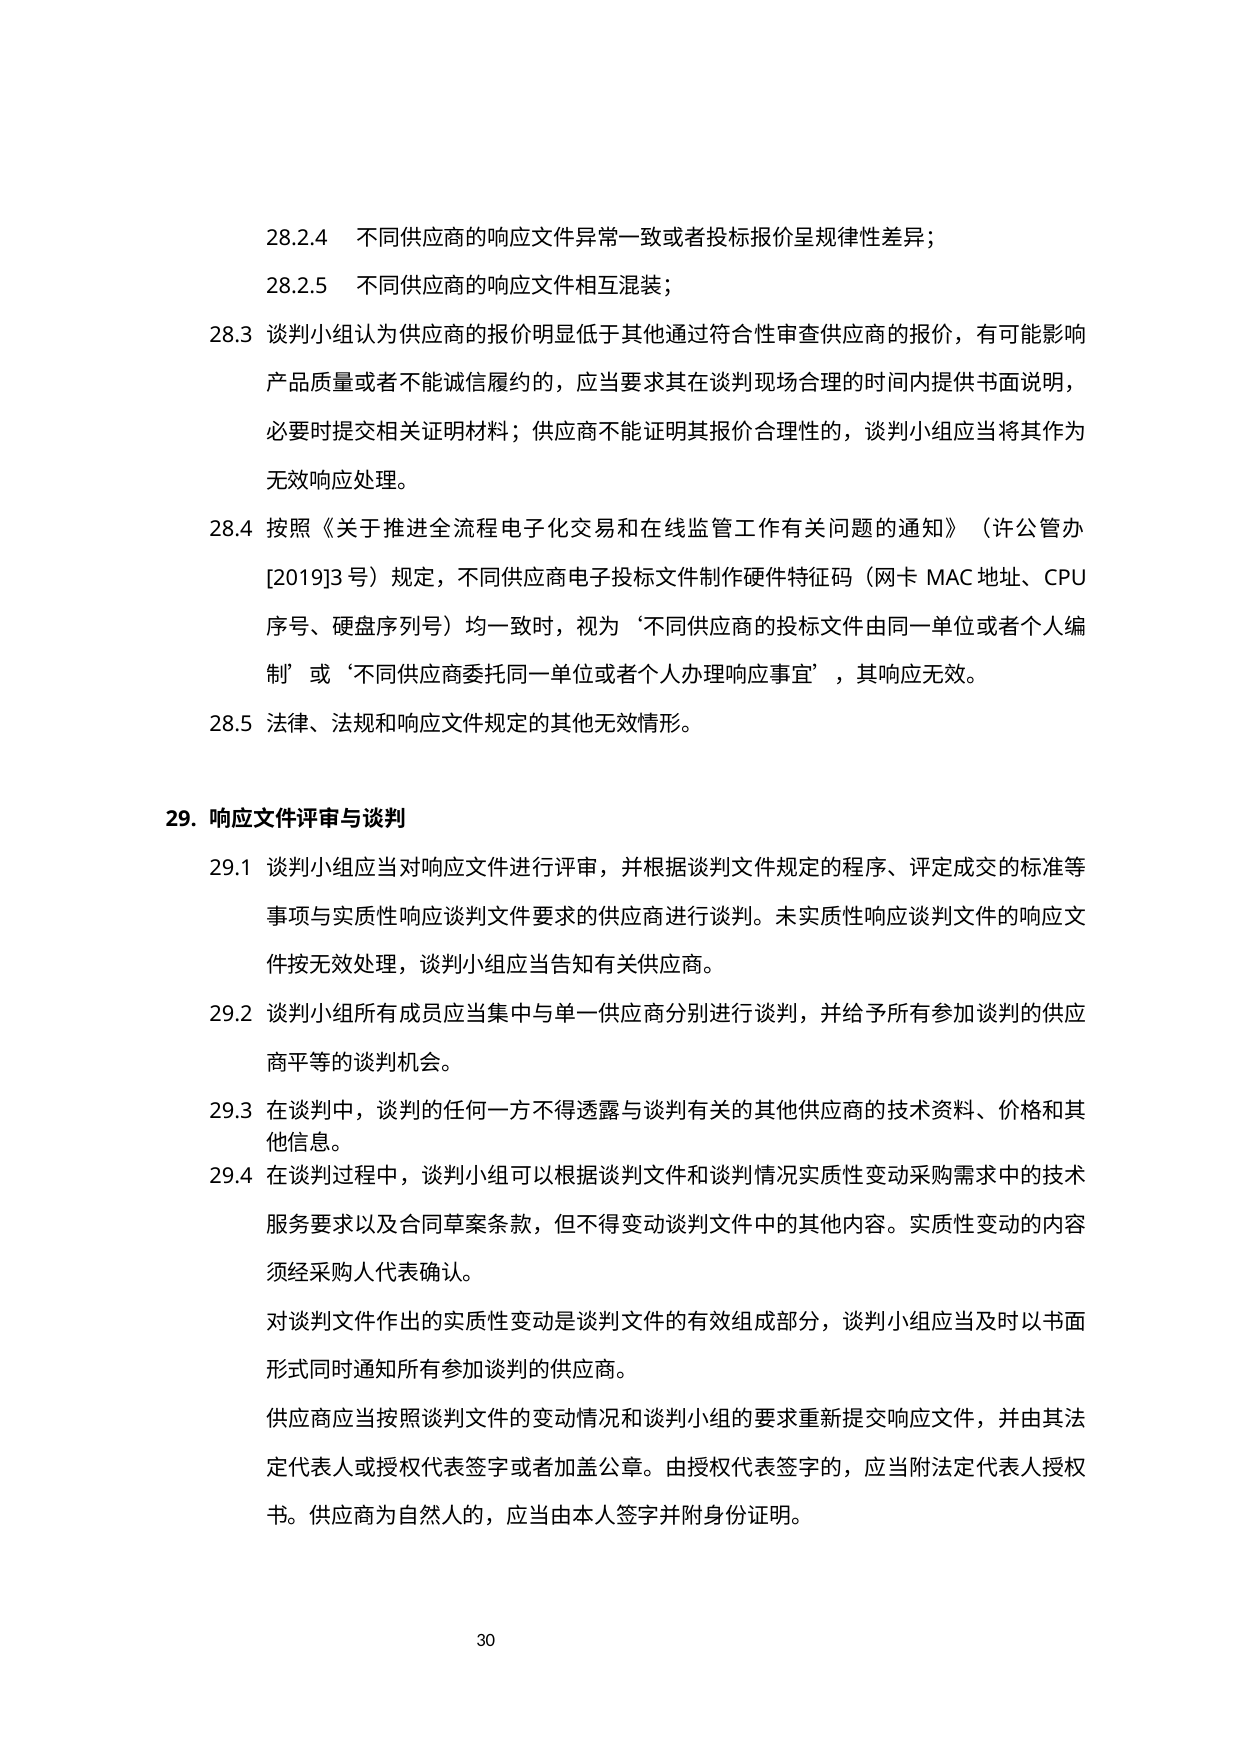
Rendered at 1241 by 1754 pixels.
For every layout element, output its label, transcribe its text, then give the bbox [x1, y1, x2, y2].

list 谈判小组所有成员应当集中与单一供应商分别进行谈判，并给予所有参加谈判的供应商平等的谈判机会。 [209, 995, 1087, 1077]
list 谈判小组认为供应商的报价明显低于其他通过符合性审查供应商的报价，有可能影响产品质量或者不能诚信履约的，应当要求其在谈判现场合理的时间内提供书面说明，必要时提交相关证明材料；供应商不能证明其报价合理性的，谈判小组应当将其作为无效响应处理。 [209, 316, 1087, 495]
list 谈判小组应当对响应文件进行评审，并根据谈判文件规定的程序、评定成交的标准等事项与实质性响应谈判文件要求的供应商进行谈判。未实质性响应谈判文件的响应文件按无效处理，谈判小组应当告知有关供应商。 [209, 849, 1087, 979]
list 28.2.5 不同供应商的响应文件相互混装； [266, 268, 1087, 300]
text 供应商应当按照谈判文件的变动情况和谈判小组的要求重新提交响应文件，并由其法定代表人或授权代表签字或者加盖公章。由授权代表签字的，应当附法定代表人授权书。供应商为自然人的，应当由本人签字并附身份证明。 [266, 1400, 1087, 1530]
list 28.2.4 不同供应商的响应文件异常一致或者投标报价呈规律性差异； [266, 219, 1087, 252]
list 响应文件评审与谈判 [165, 801, 1087, 834]
list 在谈判过程中，谈判小组可以根据谈判文件和谈判情况实质性变动采购需求中的技术、服务要求以及合同草案条款，但不得变动谈判文件中的其他内容。实质性变动的内容，须经采购人代表确认。 [209, 1157, 1087, 1287]
list 按照《关于推进全流程电子化交易和在线监管工作有关问题的通知》（许公管办[2019]3号）规定，不同供应商电子投标文件制作硬件特征码（网卡MAC地址、CPU序号、硬盘序列号）均一致时，视为‘不同供应商的投标文件由同一单位或者个人编制’或‘不同供应商委托同一单位或者个人办理响应事宜’，其响应无效。 [209, 511, 1087, 689]
text 对谈判文件作出的实质性变动是谈判文件的有效组成部分，谈判小组应当及时以书面形式同时通知所有参加谈判的供应商。 [266, 1303, 1087, 1384]
list 在谈判中，谈判的任何一方不得透露与谈判有关的其他供应商的技术资料、价格和其他信息。 [209, 1092, 1087, 1157]
list 法律、法规和响应文件规定的其他无效情形。 [209, 705, 1087, 738]
